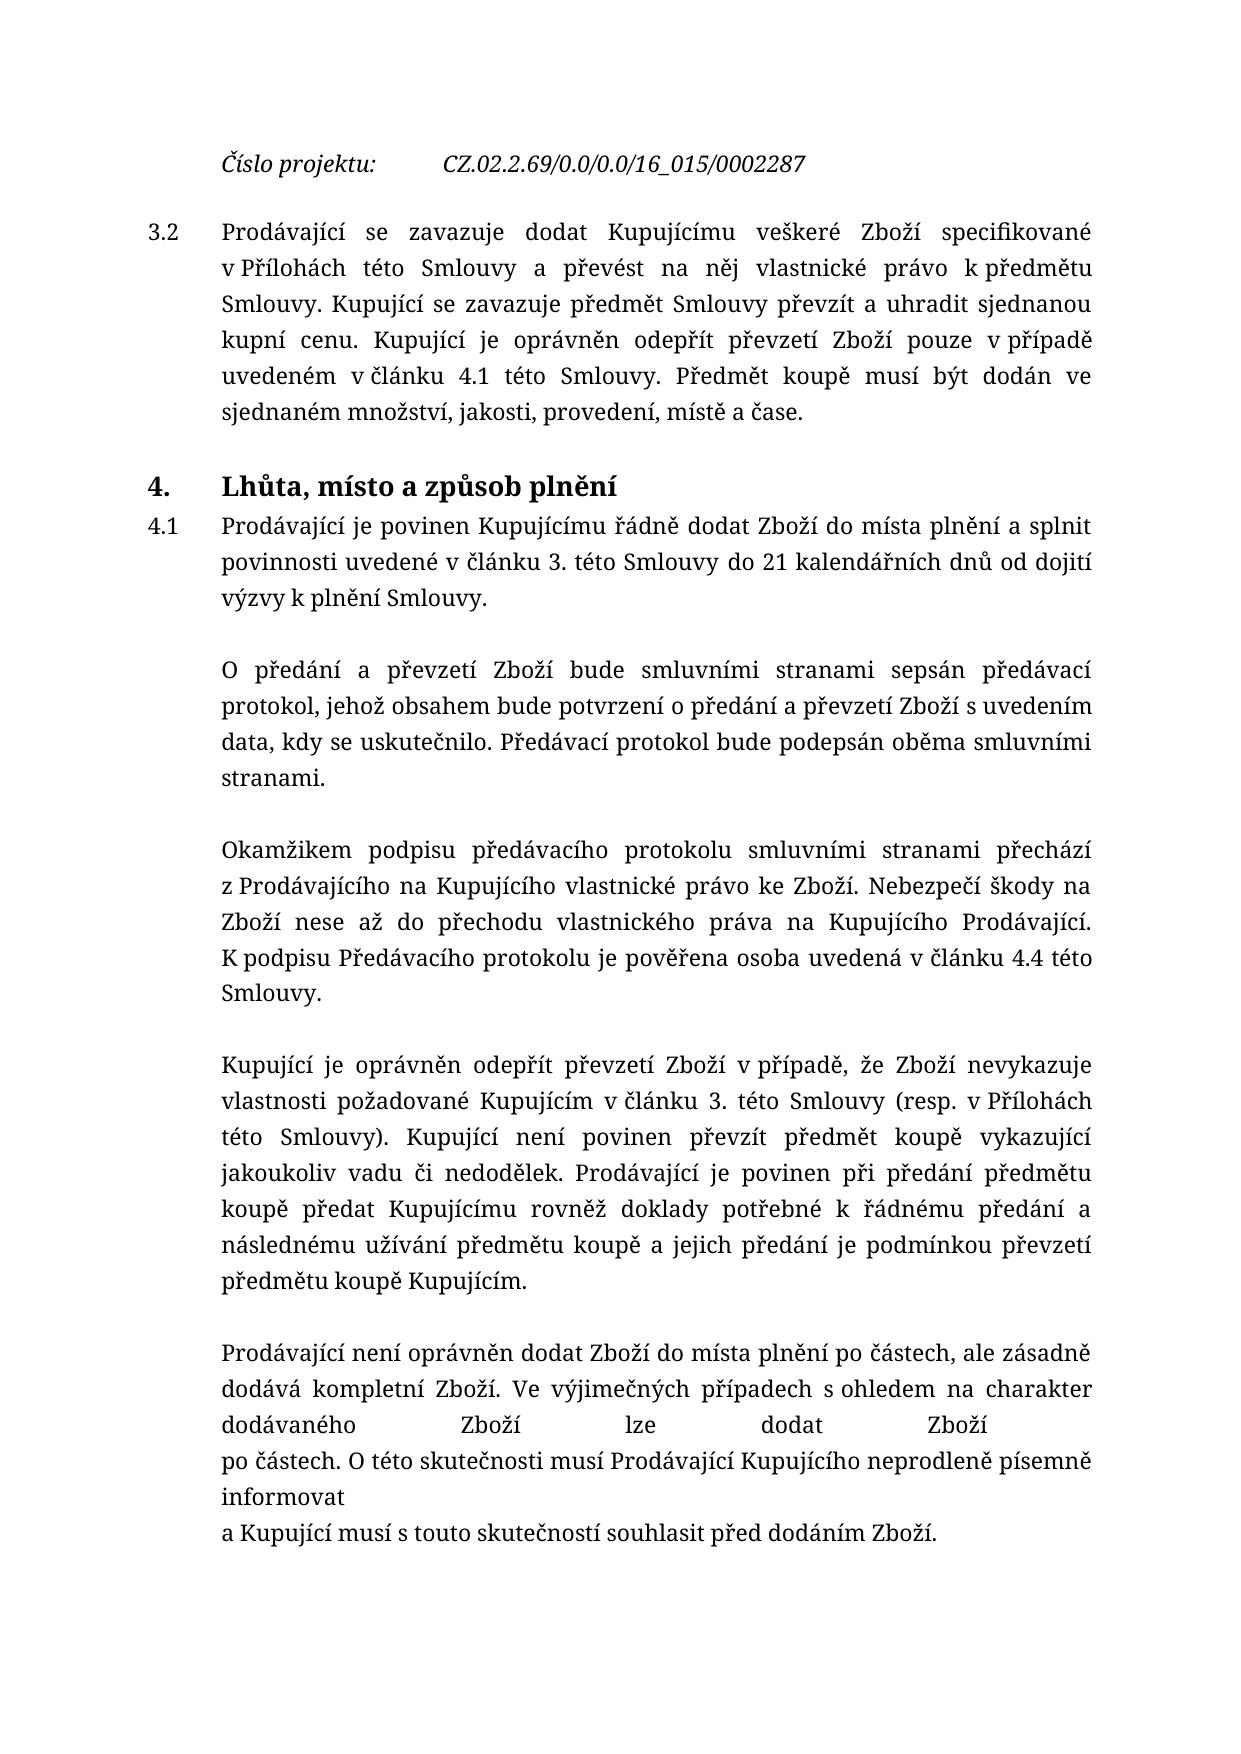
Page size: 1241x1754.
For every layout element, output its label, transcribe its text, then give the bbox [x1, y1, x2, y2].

text Kupující je oprávněn odepřít převzetí Zboží v případě, že Zboží nevykazuje vlastnosti požadované Kupujícím v článku 3. této Smlouvy (resp. v Přílohách této Smlouvy). Kupující není povinen převzít předmět koupě vykazující jakoukoliv vadu či nedodělek. Prodávající je povinen při předání předmětu koupě předat Kupujícímu rovněž doklady potřebné k řádnému předání a následnému užívání předmětu koupě a jejich předání je podmínkou převzetí předmětu koupě Kupujícím. [221, 1049, 1093, 1296]
text Prodávající není oprávněn dodat Zboží do místa plnění po částech, ale zásadně dodává kompletní Zboží. Ve výjimečných případech s ohledem na charakter dodávaného Zboží lze dodat Zboží po částech. O této skutečnosti musí Prodávající Kupujícího neprodleně písemně informovat a Kupující musí s touto skutečností souhlasit před dodáním Zboží. [221, 1337, 1093, 1548]
text 4. Lhůta, místo a způsob plnění [148, 468, 1093, 505]
text Číslo projektu: CZ.02.2.69/0.0/0.0/16_015/0002287 [221, 148, 1093, 179]
text O předání a převzetí Zboží bude smluvními stranami sepsán předávací protokol, jehož obsahem bude potvrzení o předání a převzetí Zboží s uvedením data, kdy se uskutečnilo. Předávací protokol bude podepsán oběma smluvními stranami. [221, 654, 1093, 793]
list Prodávající se zavazuje dodat Kupujícímu veškeré Zboží specifikované v Přílohách této Smlouvy a převést na něj vlastnické právo k předmětu Smlouvy. Kupující se zavazuje předmět Smlouvy převzít a uhradit sjednanou kupní cenu. Kupující je oprávněn odepřít převzetí Zboží pouze v případě uvedeném v článku 4.1 této Smlouvy. Předmět koupě musí být dodán ve sjednaném množství, jakosti, provedení, místě a čase. [148, 216, 1093, 427]
text Okamžikem podpisu předávacího protokolu smluvními stranami přechází z Prodávajícího na Kupujícího vlastnické právo ke Zboží. Nebezpečí škody na Zboží nese až do přechodu vlastnického práva na Kupujícího Prodávající. K podpisu Předávacího protokolu je pověřena osoba uvedená v článku 4.4 této Smlouvy. [221, 834, 1093, 1009]
text 4.1 Prodávající je povinen Kupujícímu řádně dodat Zboží do místa plnění a splnit povinnosti uvedené v článku 3. této Smlouvy do 21 kalendářních dnů od dojití výzvy k plnění Smlouvy. [148, 510, 1093, 613]
